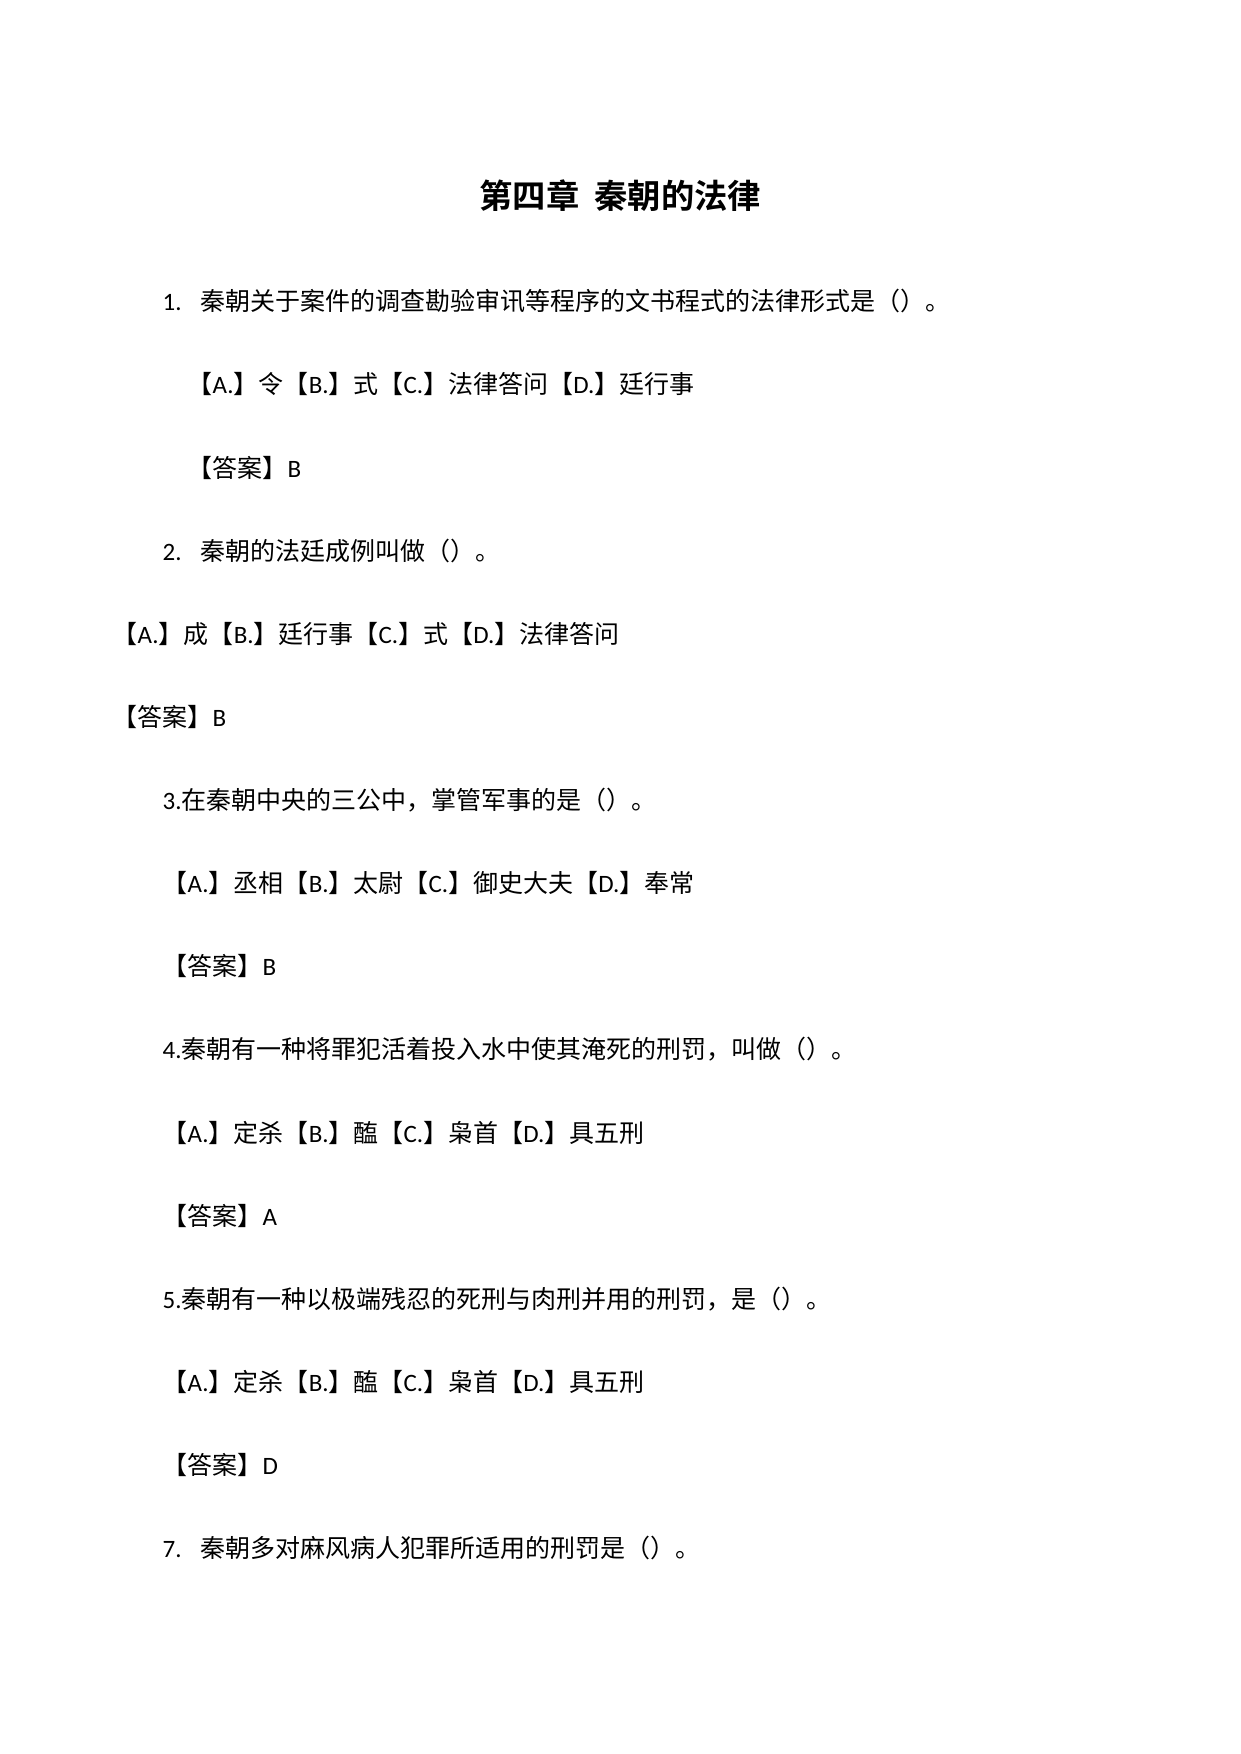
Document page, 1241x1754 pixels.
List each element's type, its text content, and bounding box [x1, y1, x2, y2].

list 【答案】B [112, 683, 1128, 748]
text 【A.】定杀【B.】醢【C.】枭首【D.】具五刑 [112, 1348, 1128, 1413]
text 3.在秦朝中央的三公中，掌管军事的是（）。 [112, 766, 1128, 831]
list 秦朝的法廷成例叫做（）。 [112, 517, 1128, 582]
text 5.秦朝有一种以极端残忍的死刑与肉刑并用的刑罚，是（）。 [112, 1265, 1128, 1330]
text 4.秦朝有一种将罪犯活着投入水中使其淹死的刑罚，叫做（）。 [112, 1016, 1128, 1081]
list 【A.】成【B.】廷行事【C.】式【D.】法律答问 [112, 600, 1128, 665]
text 【A.】定杀【B.】醢【C.】枭首【D.】具五刑 [112, 1099, 1128, 1164]
list 【A.】令【B.】式【C.】法律答问【D.】廷行事 [112, 351, 1128, 416]
text 【答案】B [112, 932, 1128, 997]
list 秦朝关于案件的调查勘验审讯等程序的文书程式的法律形式是（）。 [112, 267, 1128, 332]
list 第四章 秦朝的法律 [112, 162, 1128, 227]
text 【答案】A [112, 1182, 1128, 1247]
text 【A.】丞相【B.】太尉【C.】御史大夫【D.】奉常 [112, 849, 1128, 914]
list 秦朝多对麻风病人犯罪所适用的刑罚是（）。 [112, 1514, 1128, 1579]
text 【答案】D [112, 1431, 1128, 1496]
list 【答案】B [112, 434, 1128, 499]
